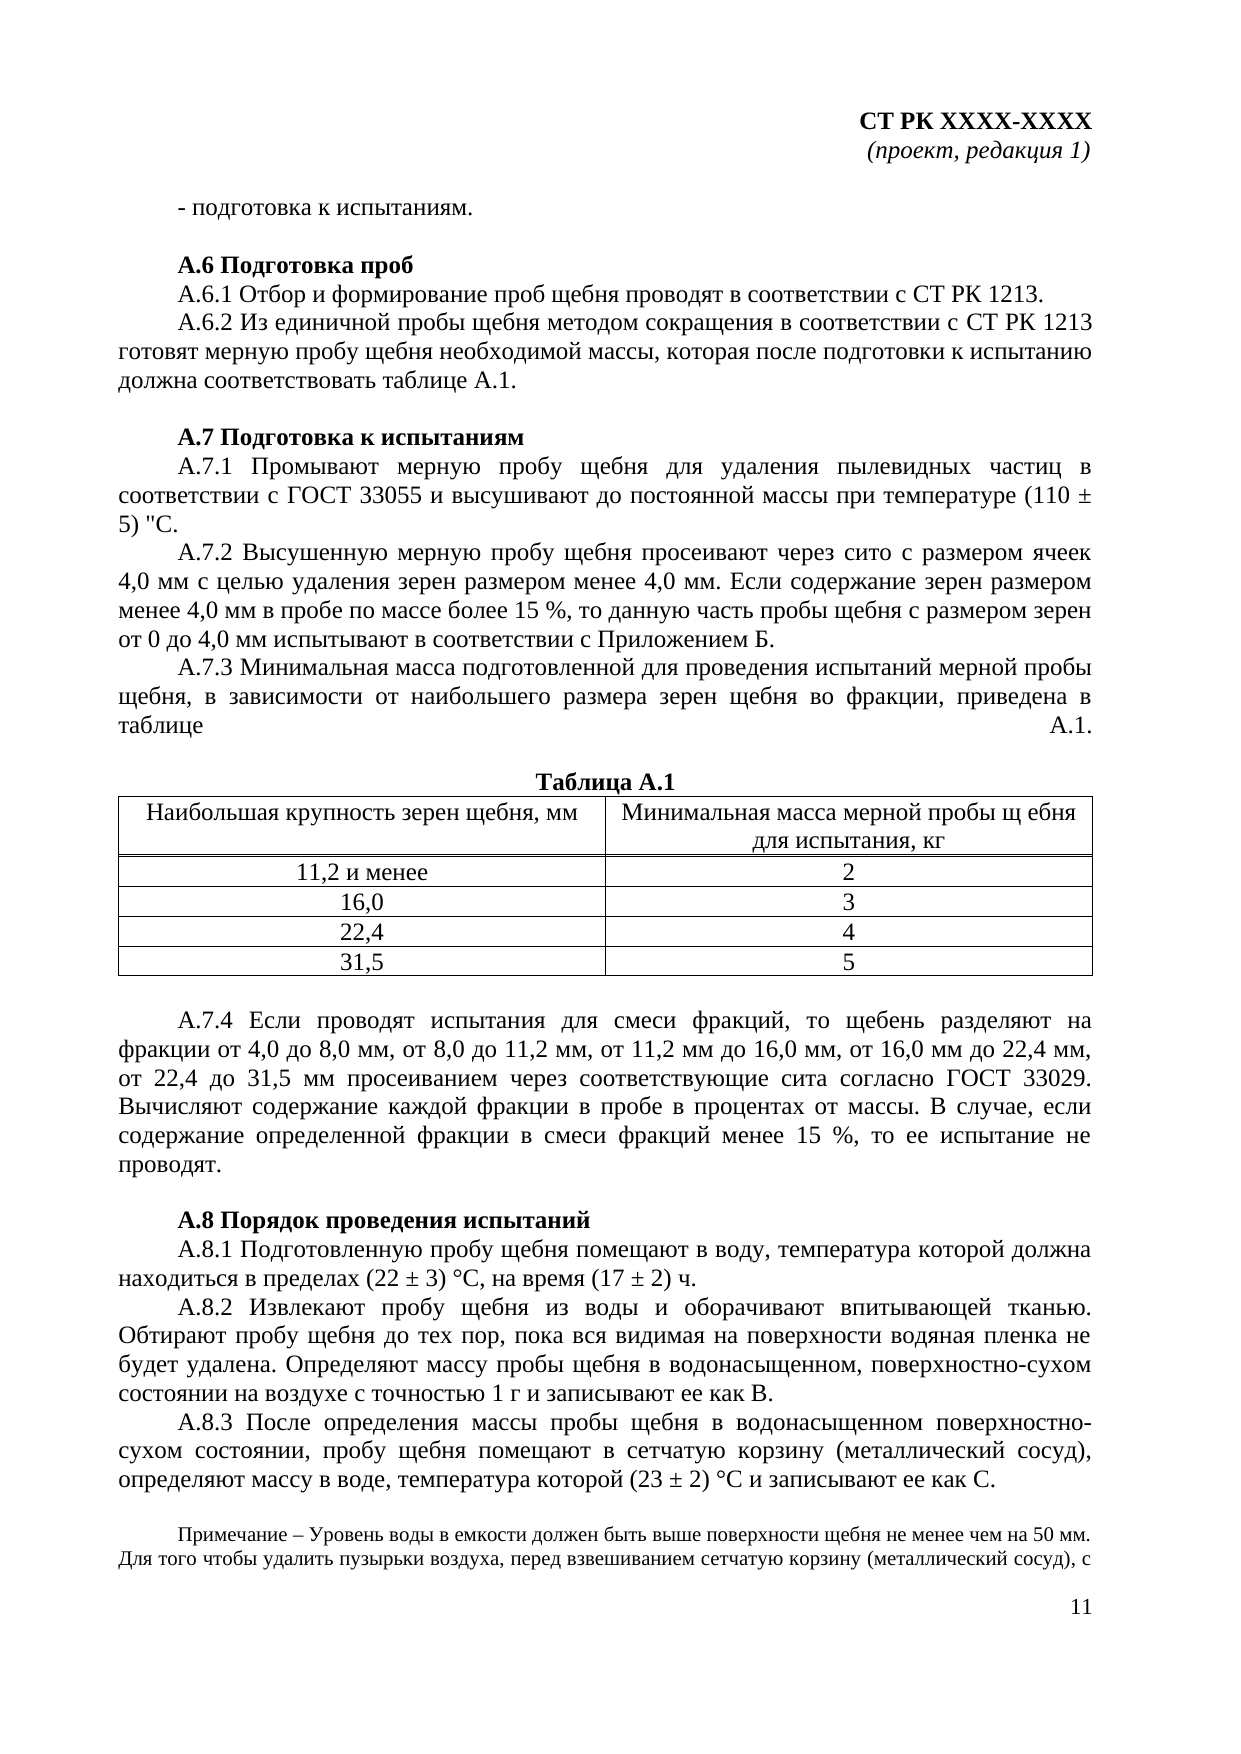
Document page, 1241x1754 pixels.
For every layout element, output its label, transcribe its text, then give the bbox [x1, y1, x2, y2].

table_cell 3 [606, 887, 1092, 916]
text А.7.1 Промывают мерную пробу щебня для удаления пылевидных частиц в соответствии с ГОСТ 33055 и высушивают до постоянной массы при температуре (110 ± 5) "С. [118, 451, 1092, 537]
text А.8.2 Извлекают пробу щебня из воды и оборачивают впитывающей тканью. Обтирают пробу щебня до тех пор, пока вся видимая на поверхности водяная пленка не будет удалена. Определяют массу пробы щебня в водонасыщенном, поверхностно-сухом состоянии на воздухе с точностью 1 г и записывают ее как В. [118, 1292, 1092, 1407]
text А.7 Подготовка к испытаниям [118, 422, 1092, 451]
text А.6.2 Из единичной пробы щебня методом сокращения в соответствии с СТ РК 1213 готовят мерную пробу щебня необходимой массы, которая после подготовки к испытанию должна соответствовать таблице А.1. [118, 307, 1092, 394]
text А.7.2 Высушенную мерную пробу щебня просеивают через сито с размером ячеек 4,0 мм с целью удаления зерен размером менее 4,0 мм. Если содержание зерен размером менее 4,0 мм в пробе по массе более 15 %, то данную часть пробы щебня с размером зерен от 0 до 4,0 мм испытывают в соответствии с Приложением Б. [118, 537, 1092, 652]
table_cell 11,2 и менее [119, 857, 605, 886]
text А.7.3 Минимальная масса подготовленной для проведения испытаний мерной пробы щебня, в зависимости от наибольшего размера зерен щебня во фракции, приведена в таблице А.1. [118, 652, 1092, 767]
table_header Минимальная масса мерной пробы щ ебня для испытания, кг [606, 797, 1092, 854]
text А.8.1 Подготовленную пробу щебня помещают в воду, температура которой должна находиться в пределах (22 ± 3) °С, на время (17 ± 2) ч. [118, 1234, 1092, 1292]
text А.6.1 Отбор и формирование проб щебня проводят в соответствии с СТ РК 1213. [118, 279, 1092, 307]
table_cell 31,5 [119, 947, 605, 975]
table_cell 5 [606, 947, 1092, 975]
table_cell 16,0 [119, 887, 605, 916]
text - подготовка к испытаниям. [118, 192, 1092, 221]
table_header Наибольшая крупность зерен щебня, мм [119, 797, 605, 854]
table_cell 22,4 [119, 917, 605, 946]
table_cell 4 [606, 917, 1092, 946]
text А.8.3 После определения массы пробы щебня в водонасыщенном поверхностно-сухом состоянии, пробу щебня помещают в сетчатую корзину (металлический сосуд), определяют массу в воде, температура которой (23 ± 2) °С и записывают ее как С. [118, 1407, 1092, 1493]
text Таблица А.1 [118, 767, 1092, 796]
text А.8 Порядок проведения испытаний [118, 1206, 1092, 1234]
text А.6 Подготовка проб [118, 250, 1092, 279]
table_cell 2 [606, 857, 1092, 886]
text А.7.4 Если проводят испытания для смеси фракций, то щебень разделяют на фракции от 4,0 до 8,0 мм, от 8,0 до 11,2 мм, от 11,2 мм до 16,0 мм, от 16,0 мм до 22,4 мм, от 22,4 до 31,5 мм просеиванием через соответствующие сита согласно ГОСТ 33029. Вычисляют содержание каждой фракции в пробе в процентах от массы. В случае, если содержание определенной фракции в смеси фракций менее 15 %, то ее испытание не проводят. [118, 1005, 1092, 1178]
